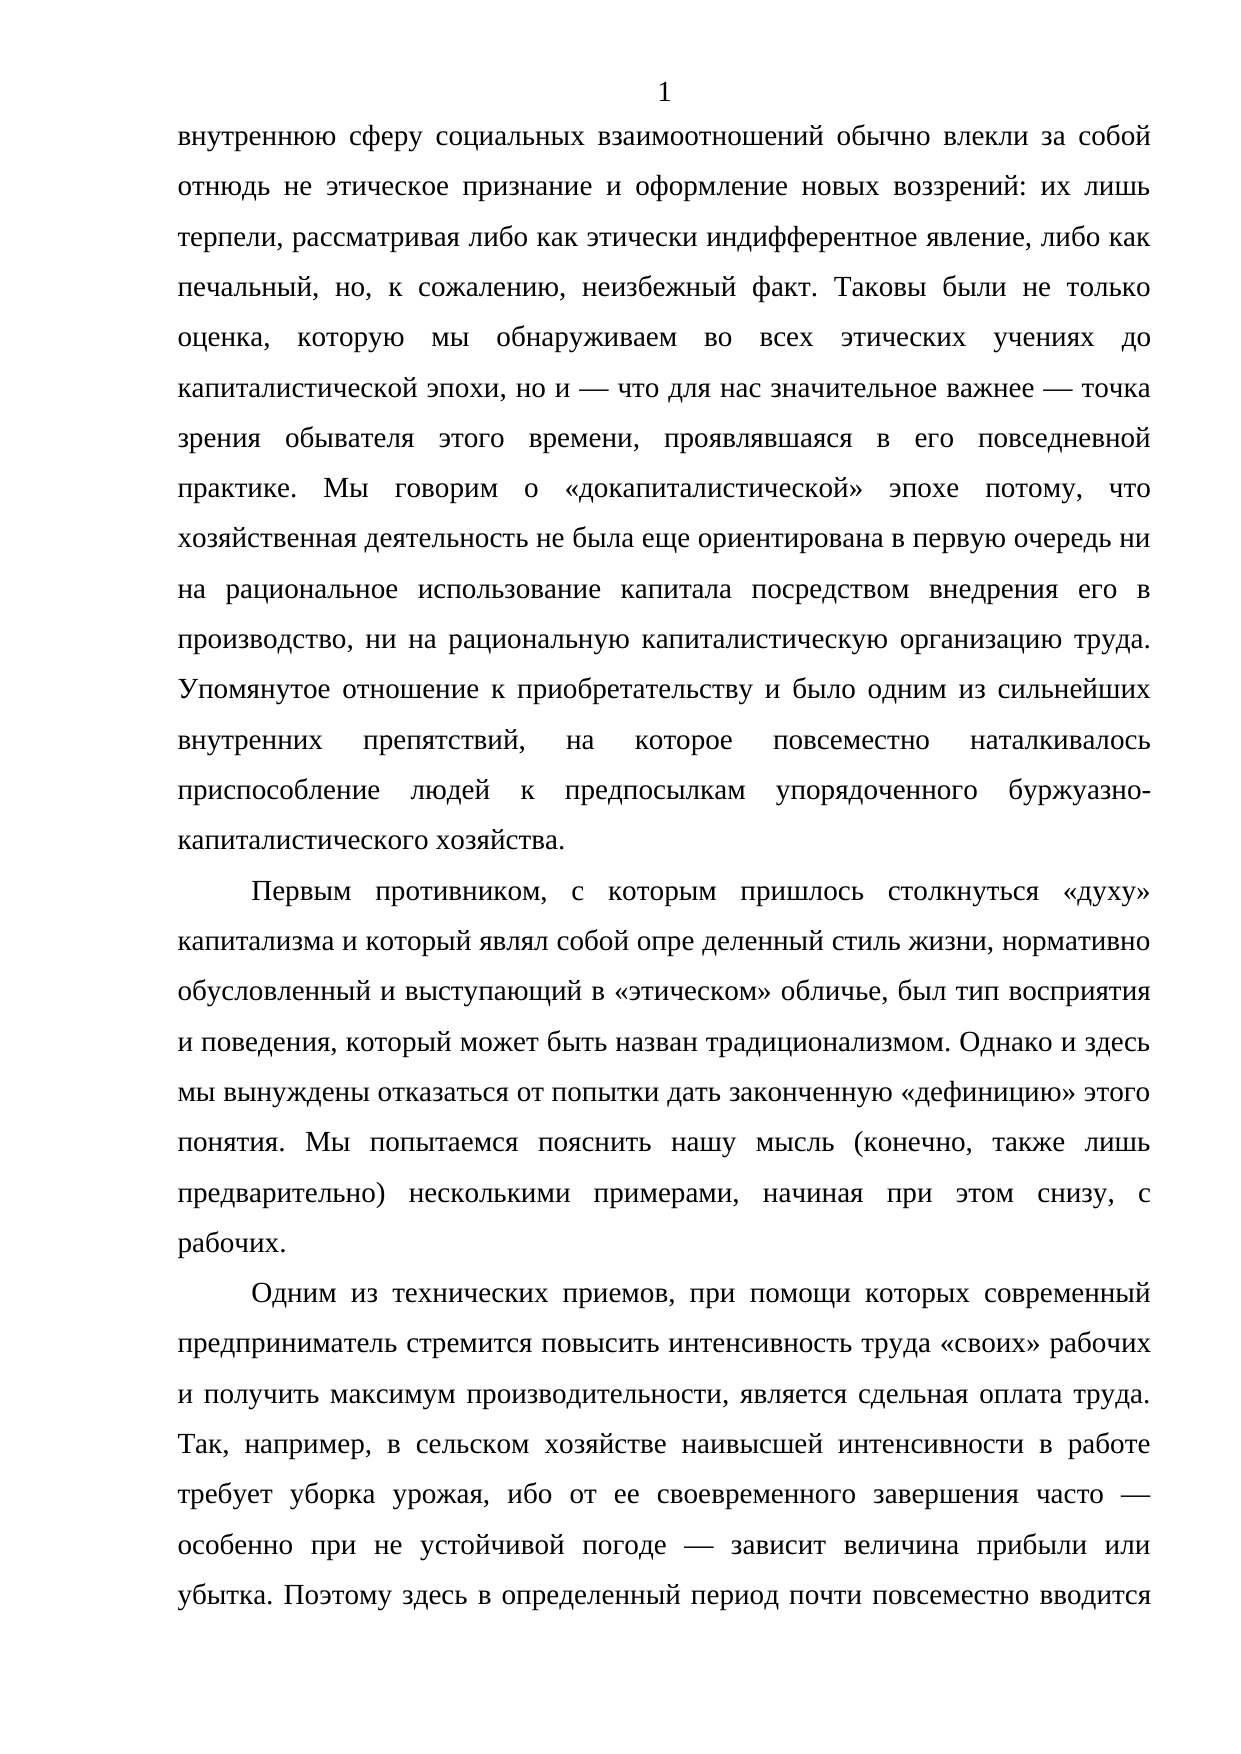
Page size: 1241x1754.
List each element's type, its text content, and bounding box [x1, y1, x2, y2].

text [177, 118, 1152, 856]
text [177, 1275, 1152, 1611]
text Первым противником, с которым пришлось столкнуться «духу» капитализма и который являл собой опре деленный стиль жизни, нормативно обусловленный и выступающий в «этическом» обличье, был тип восприятия и поведения, который может быть назван традиционализмом. Однако и здесь мы вынуждены отказаться от попытки дать законченную «дефиницию» этого понятия. Мы попытаемся пояснить нашу мысль (конечно, также лишь предварительно) несколькими примерами, начиная при этом снизу, с рабочих. [177, 873, 1152, 1258]
